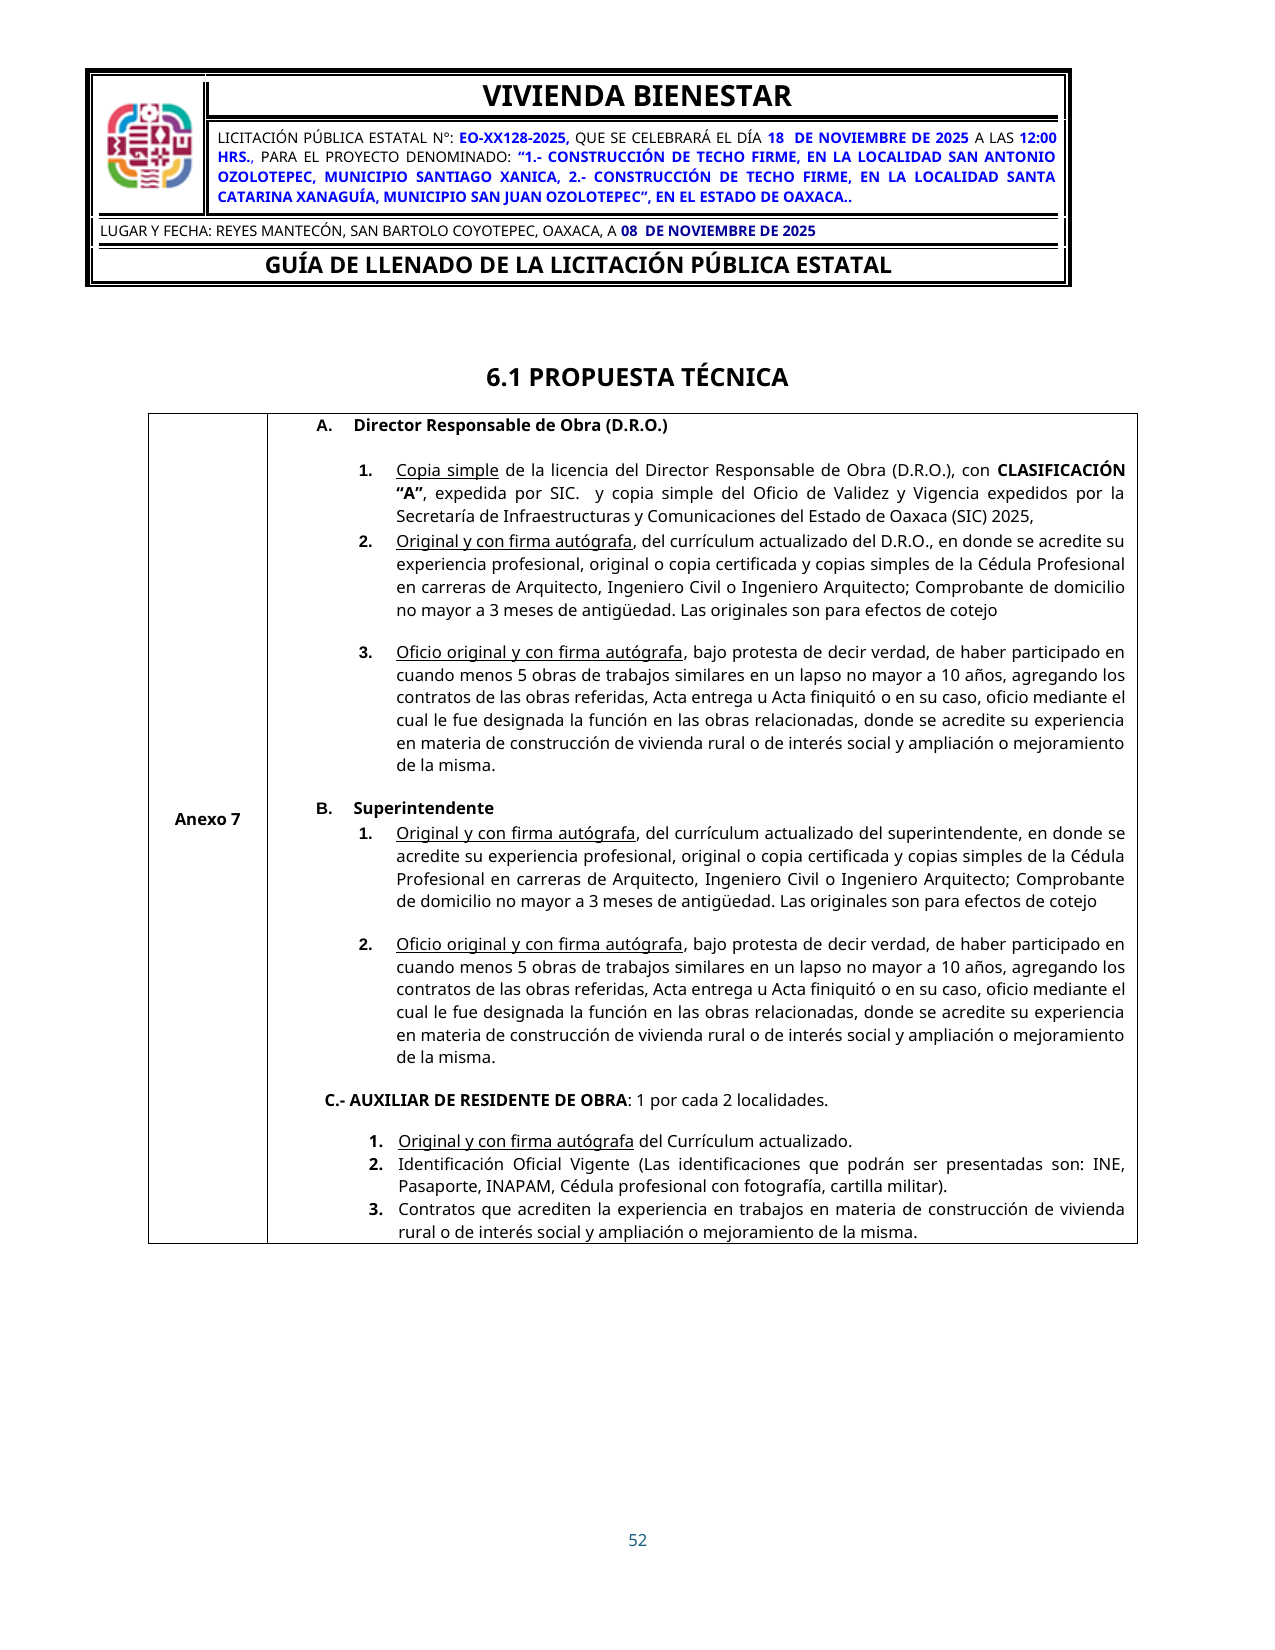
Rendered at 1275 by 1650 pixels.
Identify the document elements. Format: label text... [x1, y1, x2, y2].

picture [96, 95, 203, 194]
text 6.1 PROPUESTA TÉCNICA [148, 359, 1127, 393]
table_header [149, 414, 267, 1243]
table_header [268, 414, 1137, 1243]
